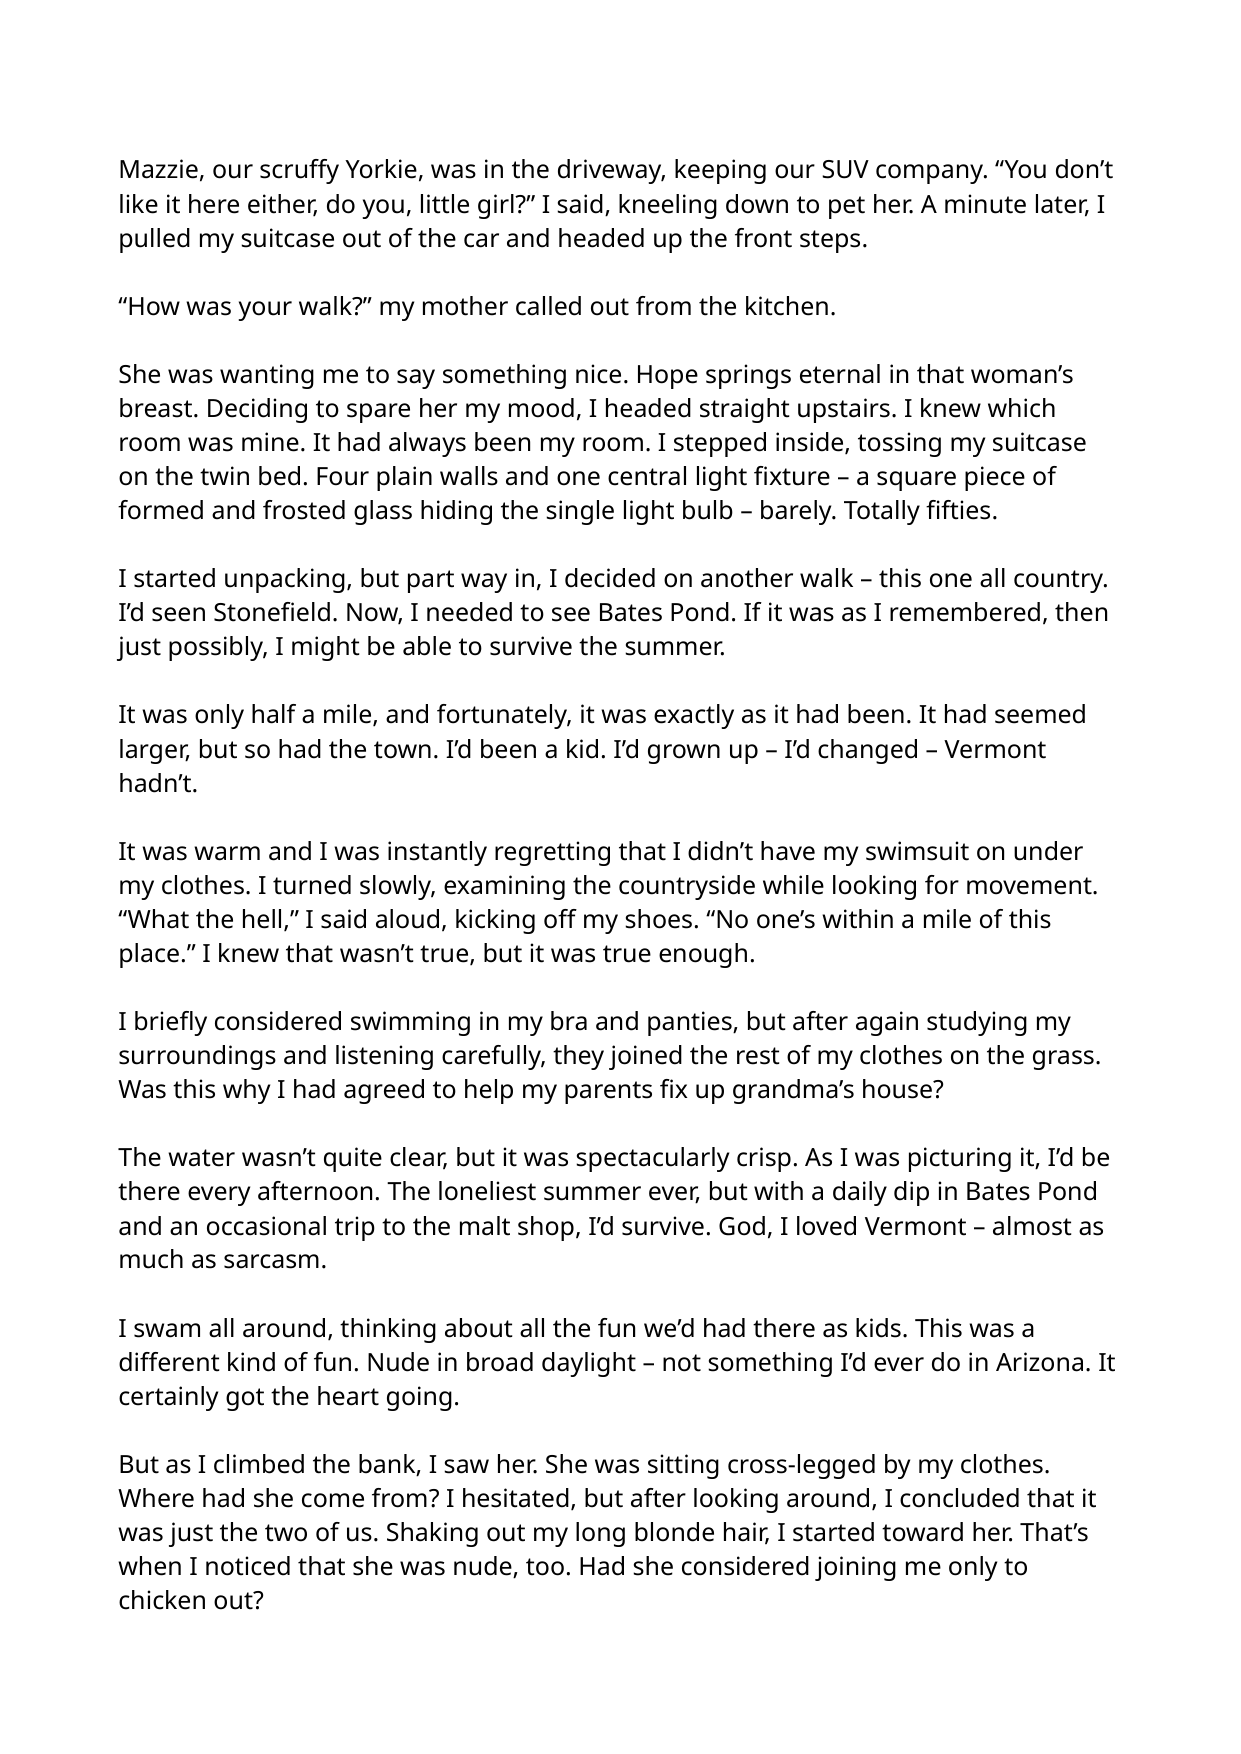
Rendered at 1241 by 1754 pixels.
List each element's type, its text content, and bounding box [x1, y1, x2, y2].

text Mazzie, our scruffy Yorkie, was in the driveway, keeping our SUV company. “You don’t like it here either, do you, little girl?” I said, kneeling down to pet her. A minute later, I pulled my suitcase out of the car and headed up the front steps. [118, 152, 1122, 254]
text I started unpacking, but part way in, I decided on another walk – this one all country. I’d seen Stonefield. Now, I needed to see Bates Pond. If it was as I remembered, then just possibly, I might be able to survive the summer. [118, 561, 1122, 663]
text I briefly considered swimming in my bra and panties, but after again studying my surroundings and listening carefully, they joined the rest of my clothes on the grass. Was this why I had agreed to help my parents fix up grandma’s house? [118, 1004, 1122, 1106]
text But as I climbed the bank, I saw her. She was sitting cross-legged by my clothes. Where had she come from? I hesitated, but after looking around, I concluded that it was just the two of us. Shaking out my long blonde hair, I started toward her. That’s when I noticed that she was nude, too. Had she considered joining me only to chicken out? [118, 1447, 1122, 1617]
text “How was your walk?” my mother called out from the kitchen. [118, 288, 1122, 322]
text It was warm and I was instantly regretting that I didn’t have my swimsuit on under my clothes. I turned slowly, examining the countryside while looking for movement. “What the hell,” I said aloud, kicking off my shoes. “No one’s within a mile of this place.” I knew that wasn’t true, but it was true enough. [118, 833, 1122, 970]
text It was only half a mile, and fortunately, it was exactly as it had been. It had seemed larger, but so had the town. I’d been a kid. I’d grown up – I’d changed – Vermont hadn’t. [118, 697, 1122, 799]
text She was wanting me to say something nice. Hope springs eternal in that woman’s breast. Deciding to spare her my mood, I headed straight upstairs. I knew which room was mine. It had always been my room. I stepped inside, tossing my suitcase on the twin bed. Four plain walls and one central light fixture – a square piece of formed and frosted glass hiding the single light bulb – barely. Totally fifties. [118, 357, 1122, 527]
text The water wasn’t quite clear, but it was spectacularly crisp. As I was picturing it, I’d be there every afternoon. The loneliest summer ever, but with a daily dip in Bates Pond and an occasional trip to the malt shop, I’d survive. God, I loved Vermont – almost as much as sarcasm. [118, 1140, 1122, 1276]
text I swam all around, thinking about all the fun we’d had there as kids. This was a different kind of fun. Nude in broad daylight – not something I’d ever do in Arizona. It certainly got the heart going. [118, 1310, 1122, 1412]
